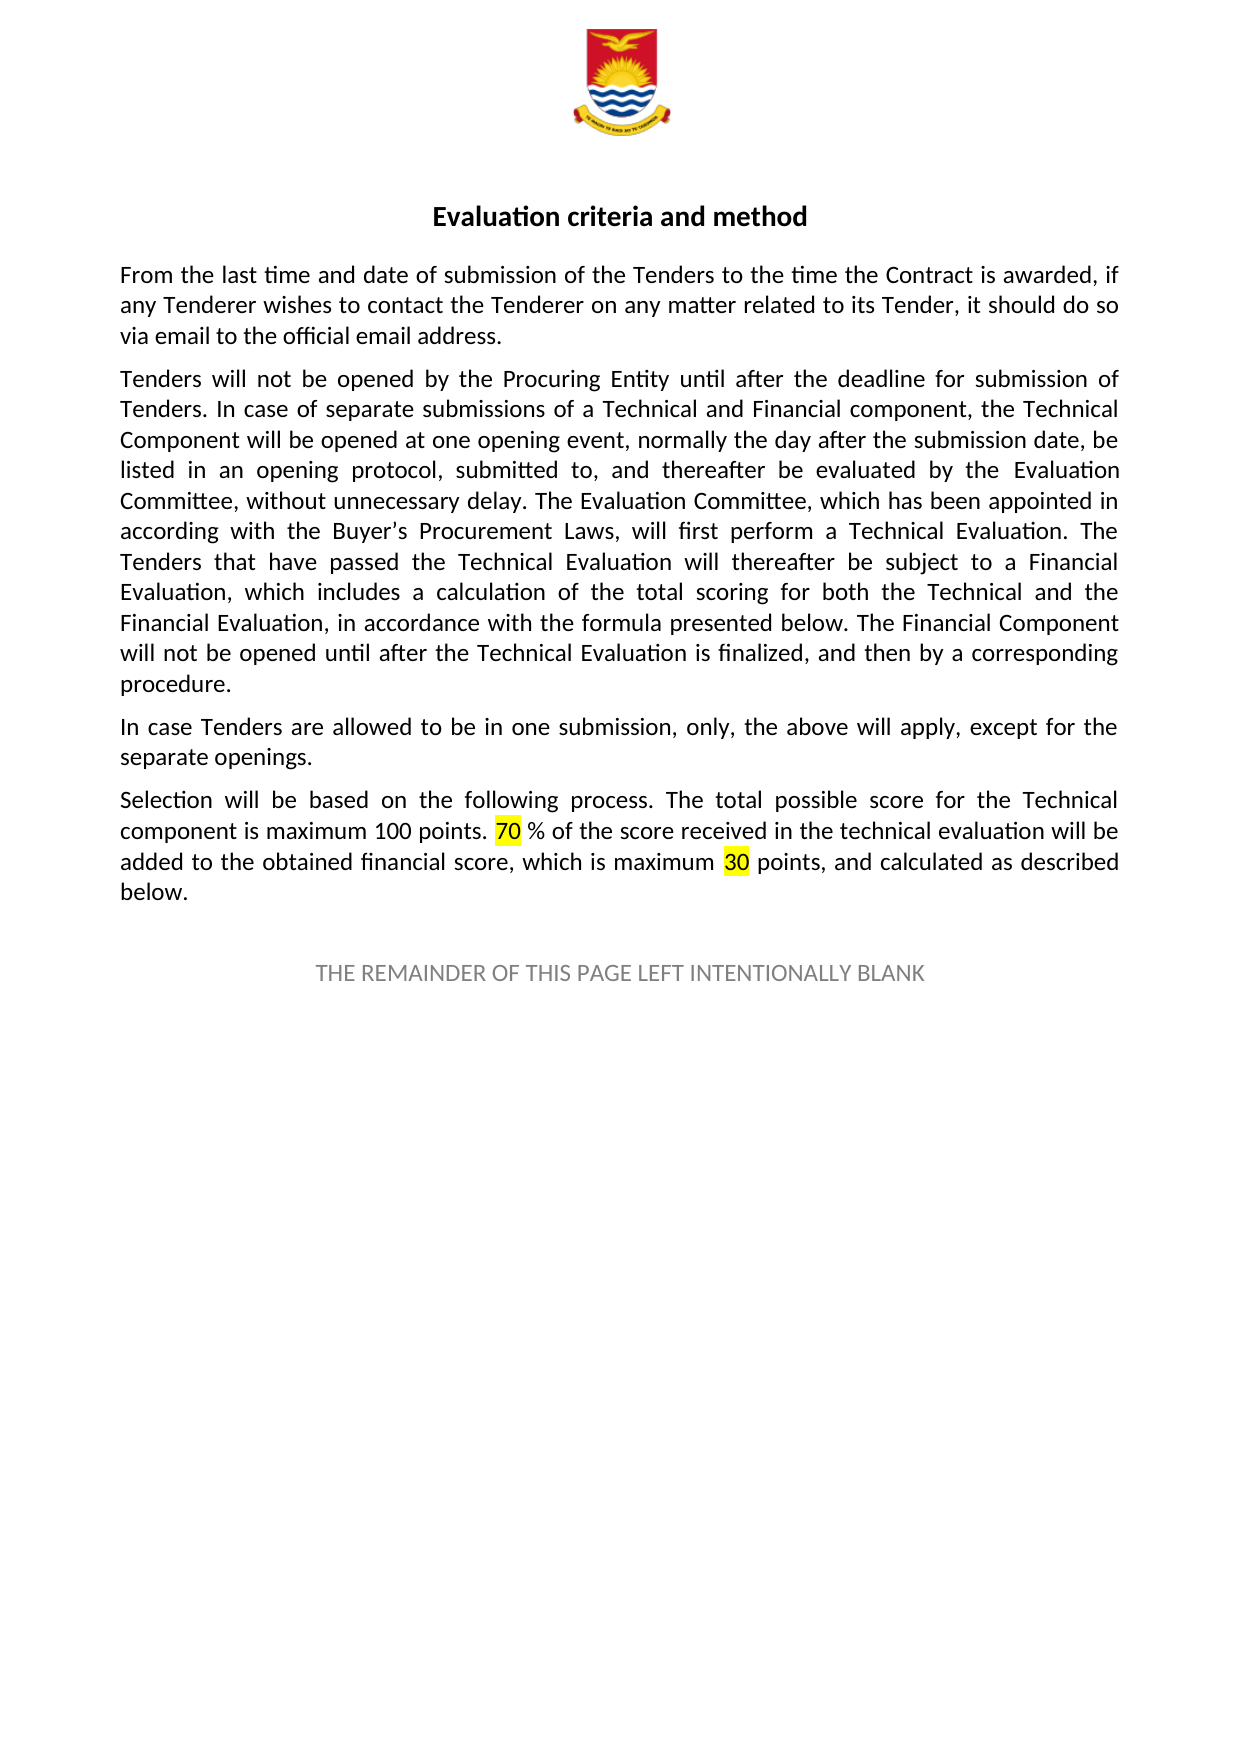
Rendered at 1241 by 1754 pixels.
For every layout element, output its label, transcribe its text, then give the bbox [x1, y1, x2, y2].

picture [573, 29, 671, 136]
text In case Tenders are allowed to be in one submission, only, the above will apply, except for the separate openings. [120, 711, 1120, 772]
text Selection will be based on the following process. The total possible score for the Technical component is maximum 100 points. 70 % of the score received in the technical evaluation will be added to the obtained financial score, which is maximum 30 points, and calculated as described below. [120, 784, 1120, 907]
subtitle Evaluation criteria and method [120, 198, 1120, 234]
text From the last time and date of submission of the Tenders to the time the Contract is awarded, if any Tenderer wishes to contact the Tenderer on any matter related to its Tender, it should do so via email to the official email address. [120, 259, 1120, 350]
text THE REMAINDER OF THIS PAGE LEFT INTENTIONALLY BLANK [120, 957, 1120, 987]
text Tenders will not be opened by the Procuring Entity until after the deadline for submission of Tenders. In case of separate submissions of a Technical and Financial component, the Technical Component will be opened at one opening event, normally the day after the submission date, be listed in an opening protocol, submitted to, and thereafter be evaluated by the Evaluation Committee, without unnecessary delay. The Evaluation Committee, which has been appointed in according with the Buyer’s Procurement Laws, will first perform a Technical Evaluation. The Tenders that have passed the Technical Evaluation will thereafter be subject to a Financial Evaluation, which includes a calculation of the total scoring for both the Technical and the Financial Evaluation, in accordance with the formula presented below. The Financial Component will not be opened until after the Technical Evaluation is finalized, and then by a corresponding procedure. [120, 363, 1120, 698]
